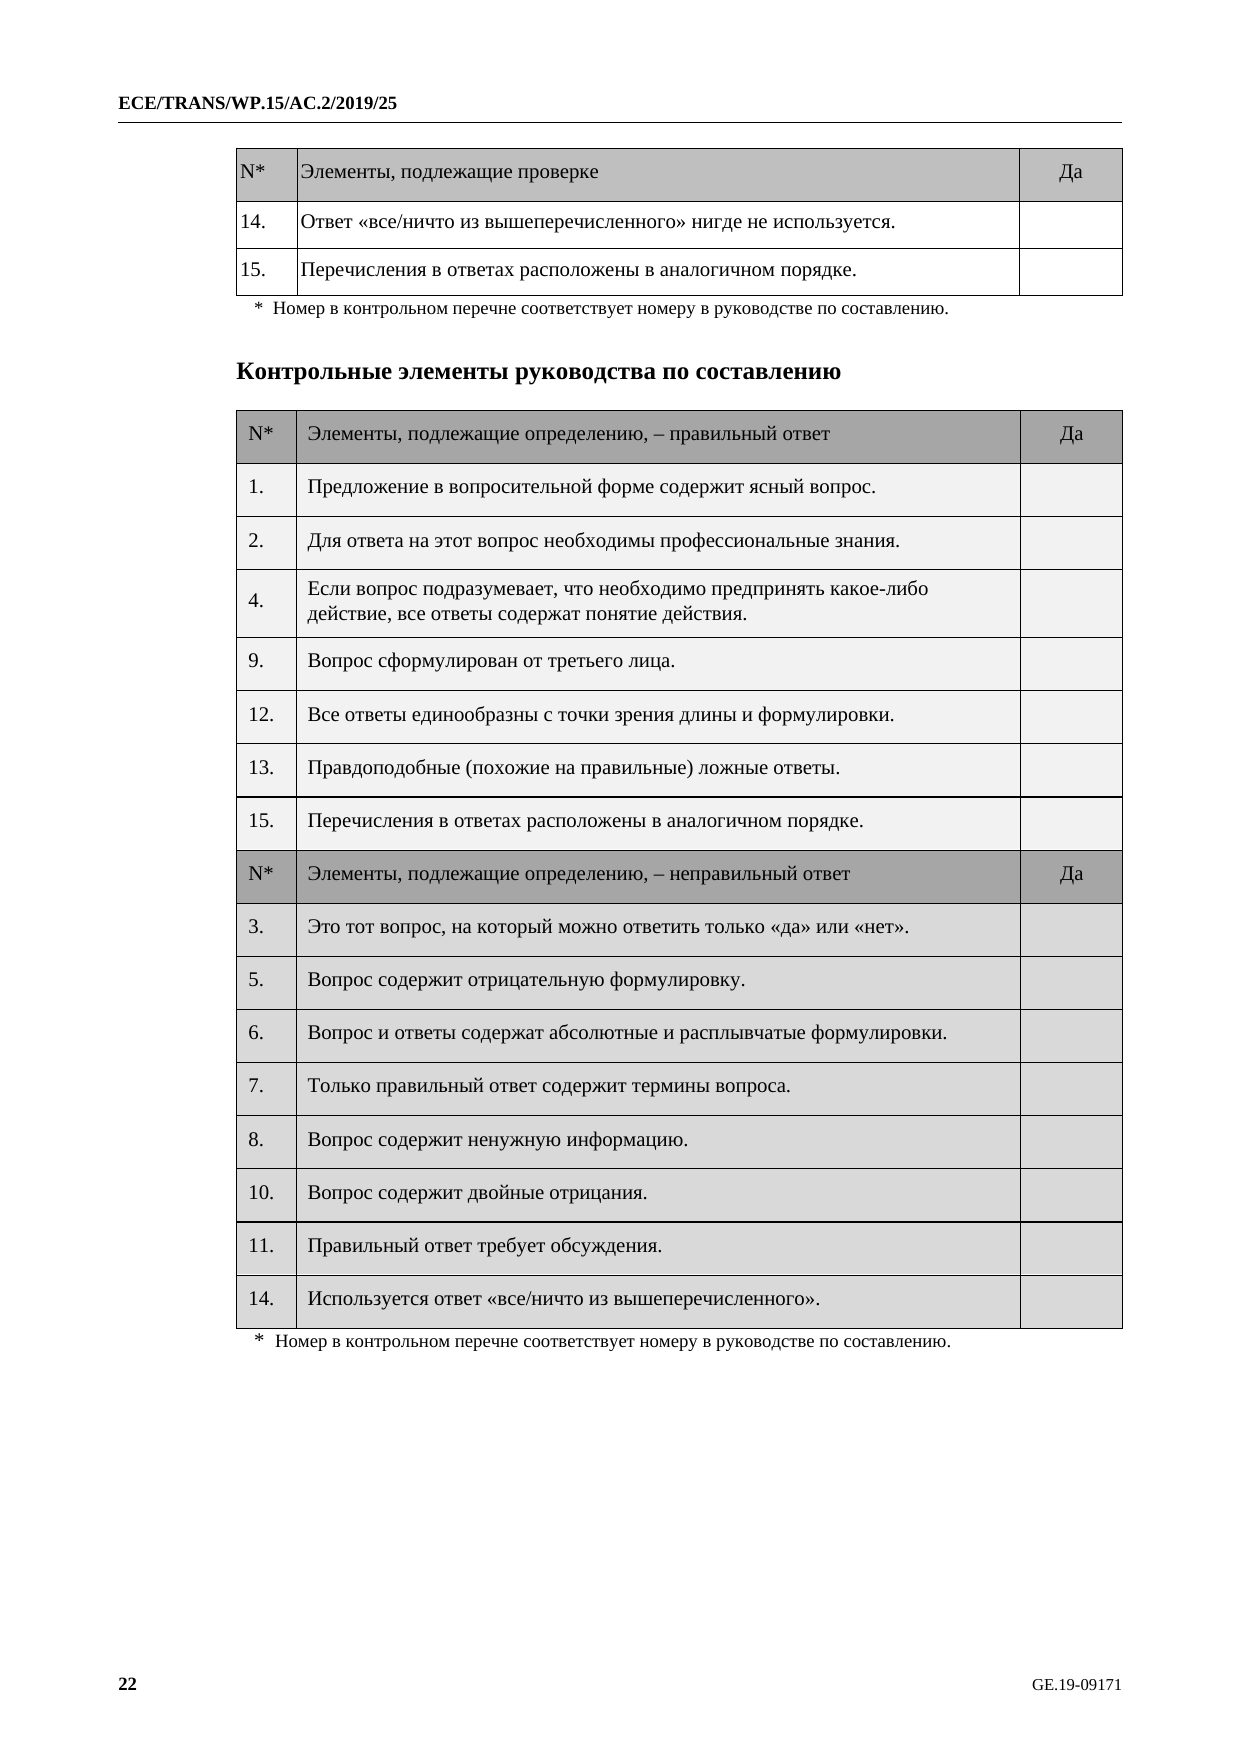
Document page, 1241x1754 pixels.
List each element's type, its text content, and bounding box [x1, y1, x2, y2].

table_cell Вопрос и ответы содержат абсолютные и расплывчатые формулировки. [297, 1010, 1020, 1062]
table_cell Элементы, подлежащие определению, – неправильный ответ [297, 851, 1020, 903]
table_cell [1021, 638, 1122, 690]
text * Номер в контрольном перечне соответствует номеру в руководстве по составлению. [254, 1329, 1004, 1352]
table_cell Это тот вопрос, на который можно ответить только «да» или «нет». [297, 904, 1020, 956]
table_cell 14. [237, 202, 297, 248]
table_cell Для ответа на этот вопрос необходимы профессиональные знания. [297, 517, 1020, 569]
table_cell Перечисления в ответах расположены в аналогичном порядке. [298, 249, 1019, 295]
table_cell [1021, 570, 1122, 637]
table_cell [1021, 1116, 1122, 1168]
table_cell 10. [237, 1169, 296, 1221]
table_cell Вопрос содержит отрицательную формулировку. [297, 957, 1020, 1009]
table_cell [1021, 904, 1122, 956]
text * Номер в контрольном перечне соответствует номеру в руководстве по составлению. [236, 296, 1004, 319]
table_cell Вопрос сформулирован от третьего лица. [297, 638, 1020, 690]
table_cell 6. [237, 1010, 296, 1062]
table_cell 12. [237, 691, 296, 743]
table_cell [1021, 798, 1122, 849]
table_cell [1021, 464, 1122, 516]
table_cell [1021, 1223, 1122, 1274]
table_cell [1020, 249, 1122, 295]
table_cell [1021, 517, 1122, 569]
table_cell 15. [237, 249, 297, 295]
table_cell Правильный ответ требует обсуждения. [297, 1223, 1020, 1274]
table_cell Вопрос содержит двойные отрицания. [297, 1169, 1020, 1221]
table_cell [1021, 744, 1122, 796]
table_cell 14. [237, 1276, 296, 1328]
table_cell [1021, 1169, 1122, 1221]
table_cell [1021, 1063, 1122, 1115]
table_header Да [1021, 411, 1122, 463]
table_header N* [237, 411, 296, 463]
table_cell Ответ «все/ничто из вышеперечисленного» нигде не используется. [298, 202, 1019, 248]
table_cell 9. [237, 638, 296, 690]
table_cell Перечисления в ответах расположены в аналогичном порядке. [297, 798, 1020, 849]
table_cell 5. [237, 957, 296, 1009]
table_cell 3. [237, 904, 296, 956]
table_cell 15. [237, 798, 296, 849]
table_cell [1021, 1010, 1122, 1062]
table_cell 2. [237, 517, 296, 569]
text Контрольные элементы руководства по составлению [118, 357, 1004, 385]
table_cell Предложение в вопросительной форме содержит ясный вопрос. [297, 464, 1020, 516]
table_cell 13. [237, 744, 296, 796]
table_cell 7. [237, 1063, 296, 1115]
table_cell Если вопрос подразумевает, что необходимо предпринять какое-либо действие, все ответы содержат понятие действия. [297, 570, 1020, 637]
table_cell Правдоподобные (похожие на правильные) ложные ответы. [297, 744, 1020, 796]
table_cell [1020, 202, 1122, 248]
table_cell 4. [237, 570, 296, 637]
table_cell 8. [237, 1116, 296, 1168]
table_cell Да [1021, 851, 1122, 903]
table_header N* [237, 149, 297, 201]
table_cell [1021, 1276, 1122, 1328]
table_cell N* [237, 851, 296, 903]
table_cell [1021, 957, 1122, 1009]
table_cell Используется ответ «все/ничто из вышеперечисленного». [297, 1276, 1020, 1328]
table_cell Все ответы единообразны с точки зрения длины и формулировки. [297, 691, 1020, 743]
table_header Элементы, подлежащие определению, – правильный ответ [297, 411, 1020, 463]
table_header Элементы, подлежащие проверке [298, 149, 1019, 201]
table_cell 1. [237, 464, 296, 516]
table_cell Только правильный ответ содержит термины вопроса. [297, 1063, 1020, 1115]
table_cell Вопрос содержит ненужную информацию. [297, 1116, 1020, 1168]
table_cell 11. [237, 1223, 296, 1274]
table_header Да [1020, 149, 1122, 201]
table_cell [1021, 691, 1122, 743]
